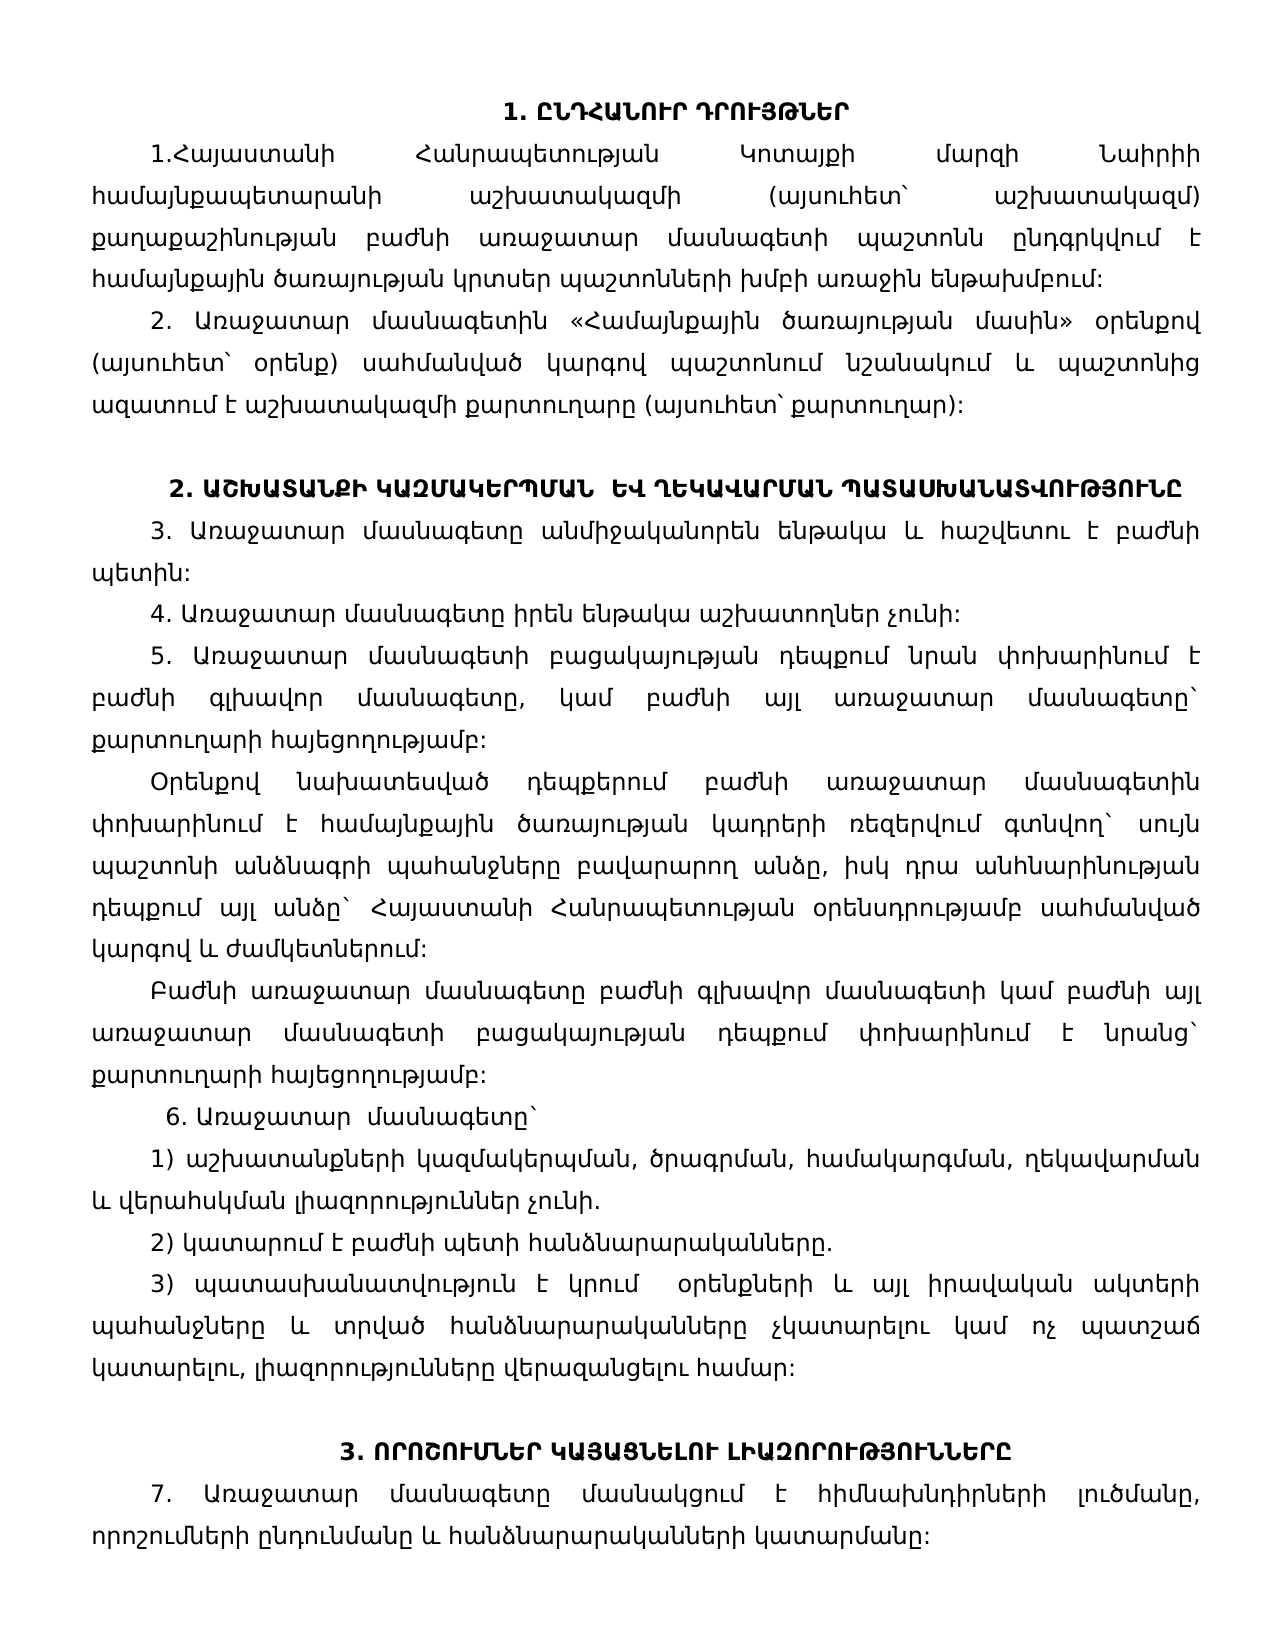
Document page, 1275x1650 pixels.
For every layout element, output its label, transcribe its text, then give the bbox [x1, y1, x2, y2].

text 2. Առաջատար մասնագետին «Համայնքային ծառայության մասին» օրենքով (այսուհետ՝ օրենք) սահմանված կարգով պաշտոնում նշանակում և պաշտոնից ազատում է աշխատակազմի քարտուղարը (այսուհետ՝ քարտուղար): [91, 307, 1201, 419]
text 5. Առաջատար մասնագետի բացակայության դեպքում նրան փոխարինում է բաժնի գլխավոր մասնագետը, կամ բաժնի այլ առաջատար մասնագետը` քարտուղարի հայեցողությամբ: [91, 642, 1201, 754]
text 1. ԸՆԴՀԱՆՈՒՐ ԴՐՈՒՅԹՆԵՐ [91, 98, 1201, 126]
text 3. ՈՐՈՇՈՒՄՆԵՐ ԿԱՅԱՑՆԵԼՈՒ ԼԻԱԶՈՐՈՒԹՅՈՒՆՆԵՐԸ [91, 1438, 1201, 1466]
text 4. Առաջատար մասնագետը իրեն ենթակա աշխատողներ չունի: [91, 601, 1201, 628]
text 1) աշխատանքների կազմակերպման, ծրագրման, համակարգման, ղեկավարման և վերահսկման լիազորություններ չունի. [91, 1145, 1201, 1215]
text 3. Առաջատար մասնագետը անմիջականորեն ենթակա և հաշվետու է բաժնի պետին: [91, 517, 1201, 587]
text 2. ԱՇԽԱՏԱՆՔԻ ԿԱԶՄԱԿԵՐՊՄԱՆ ԵՎ ՂԵԿԱՎԱՐՄԱՆ ՊԱՏԱՍԽԱՆԱՏՎՈՒԹՅՈՒՆԸ [91, 475, 1201, 503]
text 2) կատարում է բաժնի պետի հանձնարարականները. [91, 1229, 1201, 1257]
text Բաժնի առաջատար մասնագետը բաժնի գլխավոր մասնագետի կամ բաժնի այլ առաջատար մասնագետի բացակայության դեպքում փոխարինում է նրանց` քարտուղարի հայեցողությամբ: [91, 977, 1201, 1089]
text 1.Հայաստանի Հանրապետության Կոտայքի մարզի Նաիրիի համայնքապետարանի աշխատակազմի (այսուհետ՝ աշխատակազմ) քաղաքաշինության բաժնի առաջատար մասնագետի պաշտոնն ընդգրկվում է համայնքային ծառայության կրտսեր պաշտոնների խմբի առաջին ենթախմբում: [91, 140, 1201, 293]
text 3) պատասխանատվություն է կրում օրենքների և այլ իրավական ակտերի պահանջները և տրված հանձնարարականները չկատարելու կամ ոչ պատշաճ կատարելու, լիազորությունները վերազանցելու համար: [91, 1271, 1201, 1382]
text Օրենքով նախատեսված դեպքերում բաժնի առաջատար մասնագետին փոխարինում է համայնքային ծառայության կադրերի ռեզերվում գտնվող` սույն պաշտոնի անձնագրի պահանջները բավարարող անձը, իսկ դրա անհնարինության դեպքում այլ անձը` Հայաստանի Հանրապետության օրենսդրությամբ սահմանված կարգով և ժամկետներում: [91, 768, 1201, 963]
text 7. Առաջատար մասնագետը մասնակցում է հիմնախնդիրների լուծմանը, որոշումների ընդունմանը և հանձնարարականների կատարմանը: [91, 1480, 1201, 1550]
text 6. Առաջատար մասնագետը` [91, 1103, 1201, 1131]
